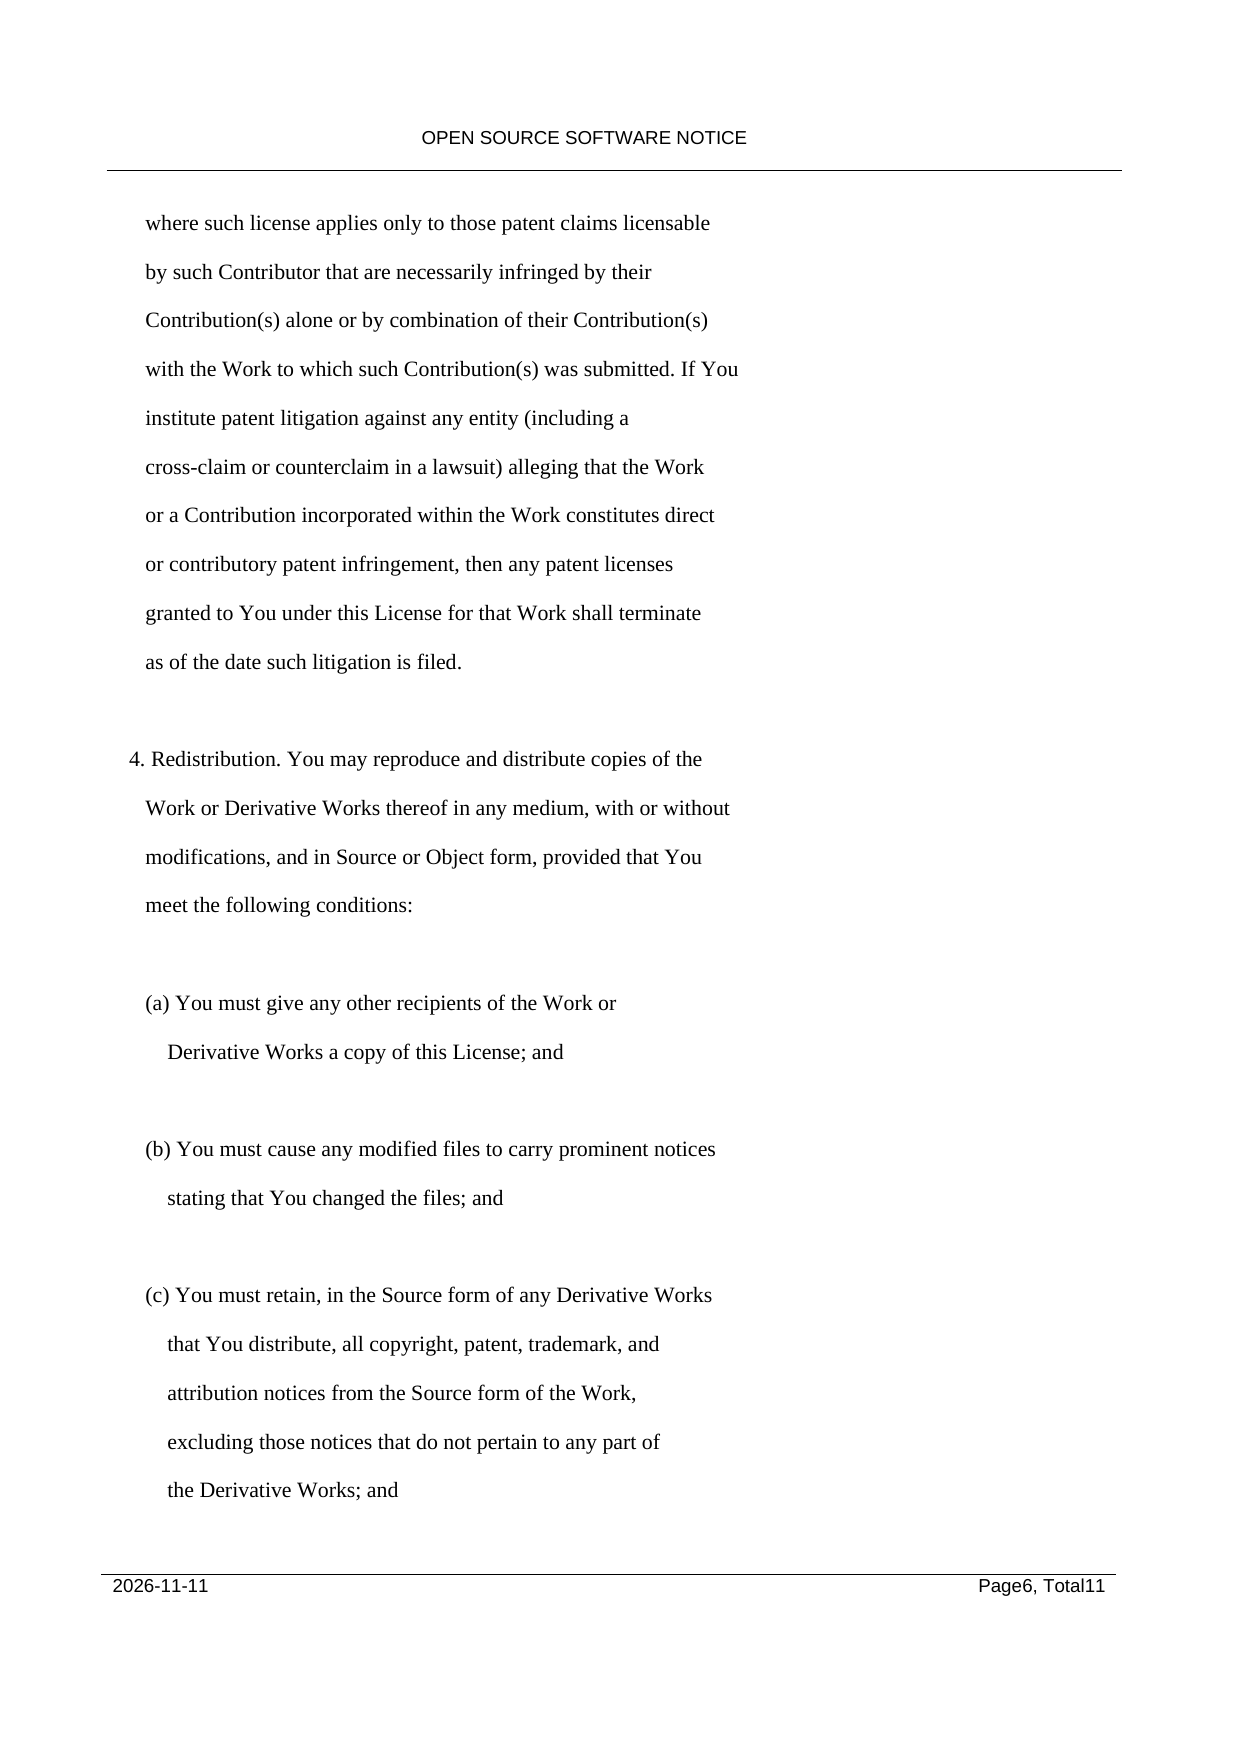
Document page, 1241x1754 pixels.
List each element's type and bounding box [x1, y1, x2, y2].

text [112, 206, 1128, 1506]
